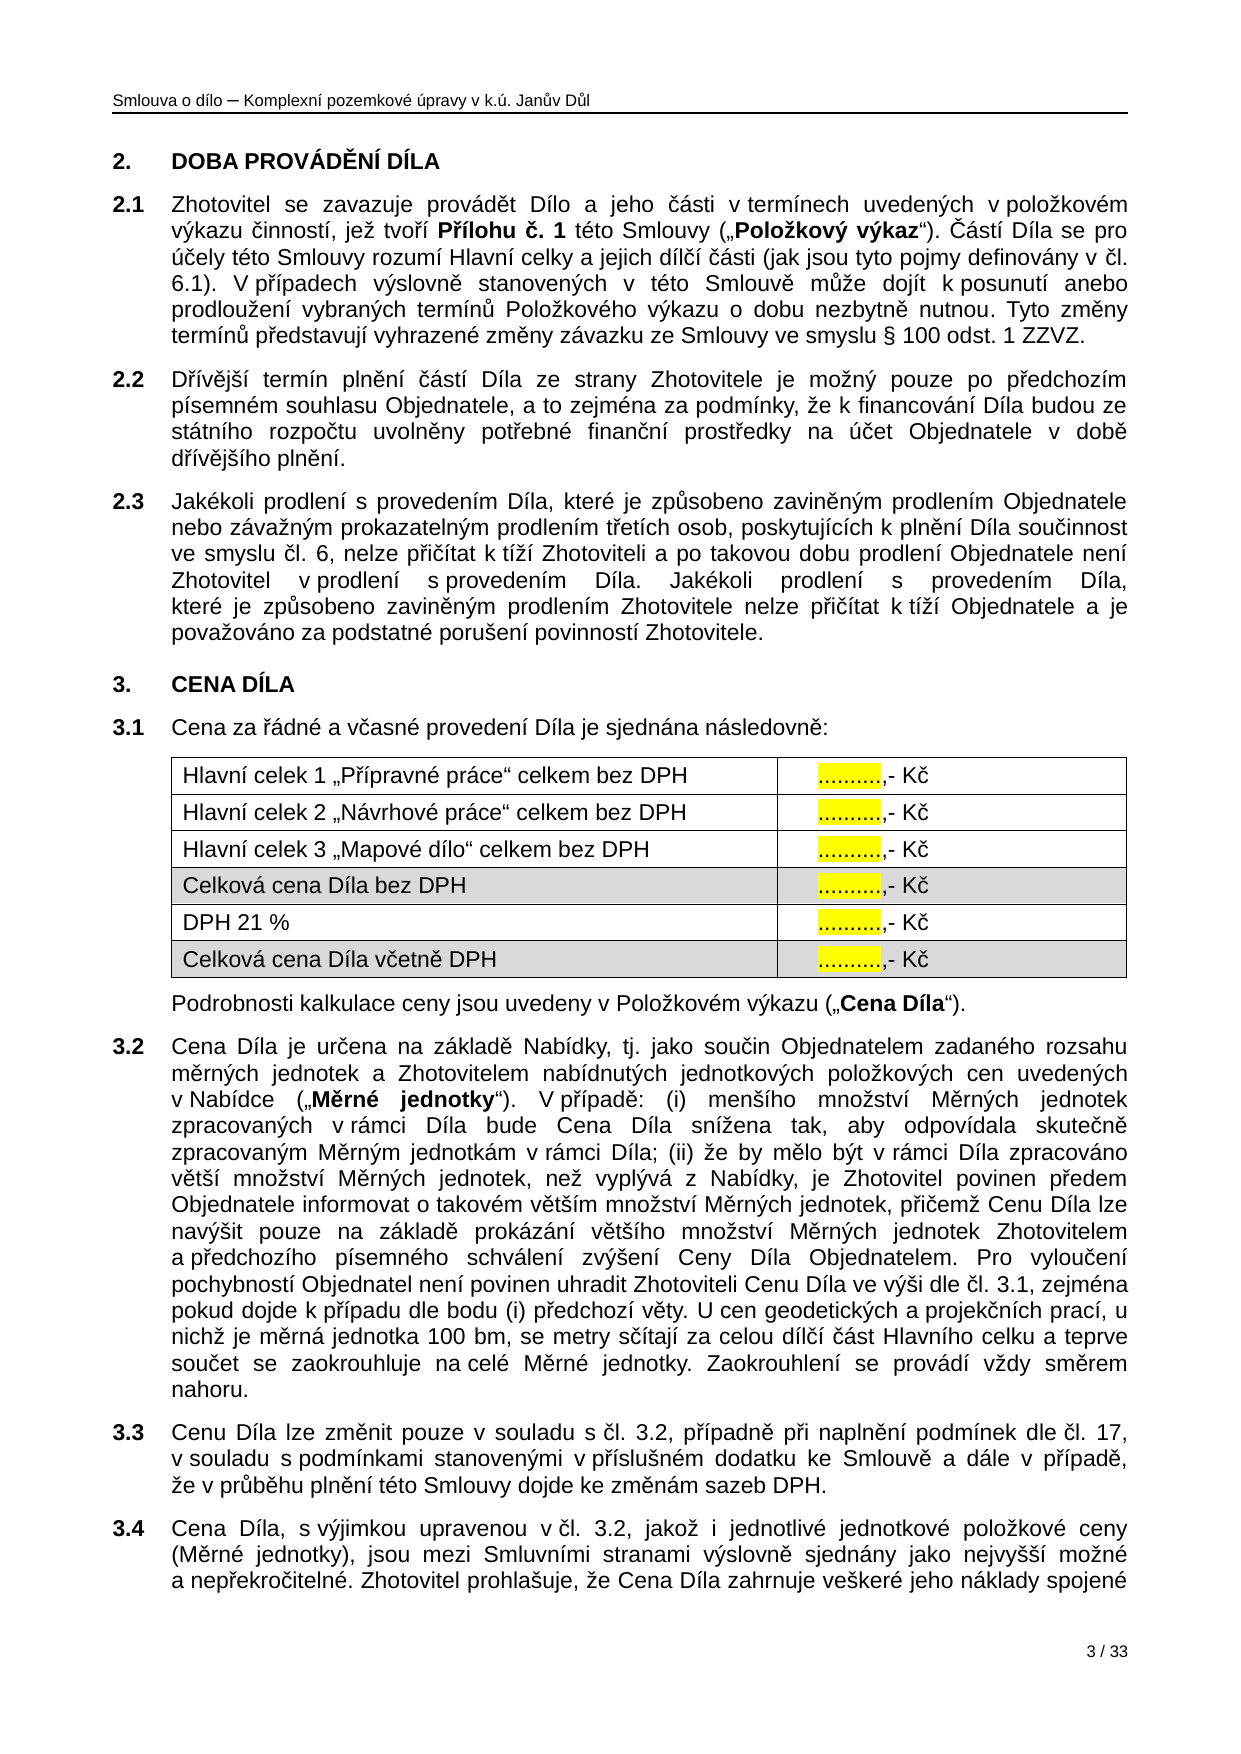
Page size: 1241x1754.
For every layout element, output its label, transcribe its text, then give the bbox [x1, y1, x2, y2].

table_cell ..........,- Kč [778, 868, 1126, 903]
table_header ..........,- Kč [778, 758, 1126, 793]
text Cena Díla je určena na základě Nabídky, tj. jako součin Objednatelem zadaného rozsahu měrných jednotek a Zhotovitelem nabídnutých jednotkových položkových cen uvedených v Nabídce („Měrné jednotky“). V případě: (i) menšího množství Měrných jednotek zpracovaných v rámci Díla bude Cena Díla snížena tak, aby odpovídala skutečně zpracovaným Měrným jednotkám v rámci Díla; (ii) že by mělo být v rámci Díla zpracováno větší množství Měrných jednotek, než vyplývá z Nabídky, je Zhotovitel povinen předem Objednatele informovat o takovém větším množství Měrných jednotek, přičemž Cenu Díla lze navýšit pouze na základě prokázání většího množství Měrných jednotek Zhotovitelem a předchozího písemného schválení zvýšení Ceny Díla Objednatelem. Pro vyloučení pochybností Objednatel není povinen uhradit Zhotoviteli Cenu Díla ve výši dle čl. 3.1, zejména pokud dojde k případu dle bodu (i) předchozí věty. U cen geodetických a projekčních prací, u nichž je měrná jednotka 100 bm, se metry sčítají za celou dílčí část Hlavního celku a teprve součet se zaokrouhluje na celé Měrné jednotky. Zaokrouhlení se provádí vždy směrem nahoru. [112, 1033, 1128, 1402]
table_cell ..........,- Kč [778, 941, 1126, 977]
list Podrobnosti kalkulace ceny jsou uvedeny v Položkovém výkazu („Cena Díla“). [171, 990, 1128, 1017]
table_cell ..........,- Kč [778, 795, 1126, 830]
text Doba PROVÁDĚNÍ díla [112, 148, 1128, 174]
text Zhotovitel se zavazuje provádět Dílo a jeho části v termínech uvedených v položkovém výkazu činností, jež tvoří Přílohu č. 1 této Smlouvy („Položkový výkaz“). Částí Díla se pro účely této Smlouvy rozumí Hlavní celky a jejich dílčí části (jak jsou tyto pojmy definovány v čl. 6.1). V případech výslovně stanovených v této Smlouvě může dojít k posunutí anebo prodloužení vybraných termínů Položkového výkazu o dobu nezbytně nutnou. Tyto změny termínů představují vyhrazené změny závazku ze Smlouvy ve smyslu § 100 odst. 1 ZZVZ. [112, 191, 1128, 349]
text Dřívější termín plnění částí Díla ze strany Zhotovitele je možný pouze po předchozím písemném souhlasu Objednatele, a to zejména za podmínky, že k financování Díla budou ze státního rozpočtu uvolněny potřebné finanční prostředky na účet Objednatele v době dřívějšího plnění. [112, 366, 1128, 471]
text Jakékoli prodlení s provedením Díla, které je způsobeno zaviněným prodlením Objednatele nebo závažným prokazatelným prodlením třetích osob, poskytujících k plnění Díla součinnost ve smyslu čl. 6, nelze přičítat k tíží Zhotoviteli a po takovou dobu prodlení Objednatele není Zhotovitel v prodlení s provedením Díla. Jakékoli prodlení s provedením Díla, které je způsobeno zaviněným prodlením Zhotovitele nelze přičítat k tíží Objednatele a je považováno za podstatné porušení povinností Zhotovitele. [112, 488, 1128, 646]
table_cell ..........,- Kč [778, 831, 1126, 867]
table_cell Celková cena Díla včetně DPH [172, 941, 777, 977]
text Cenu Díla lze změnit pouze v souladu s čl. 3.2, případně při naplnění podmínek dle čl. 17, v souladu s podmínkami stanovenými v příslušném dodatku ke Smlouvě a dále v případě, že v průběhu plnění této Smlouvy dojde ke změnám sazeb DPH. [112, 1419, 1128, 1498]
text Cena díla [112, 671, 1128, 697]
table_cell Hlavní celek 2 „Návrhové práce“ celkem bez DPH [172, 795, 777, 830]
table_header Hlavní celek 1 „Přípravné práce“ celkem bez DPH [172, 758, 777, 793]
table_cell Celková cena Díla bez DPH [172, 868, 777, 903]
table_cell ..........,- Kč [778, 905, 1126, 940]
table_cell DPH 21 % [172, 905, 777, 940]
text Cena za řádné a včasné provedení Díla je sjednána následovně: [112, 714, 1128, 740]
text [112, 1515, 1128, 1594]
table_cell Hlavní celek 3 „Mapové dílo“ celkem bez DPH [172, 831, 777, 867]
